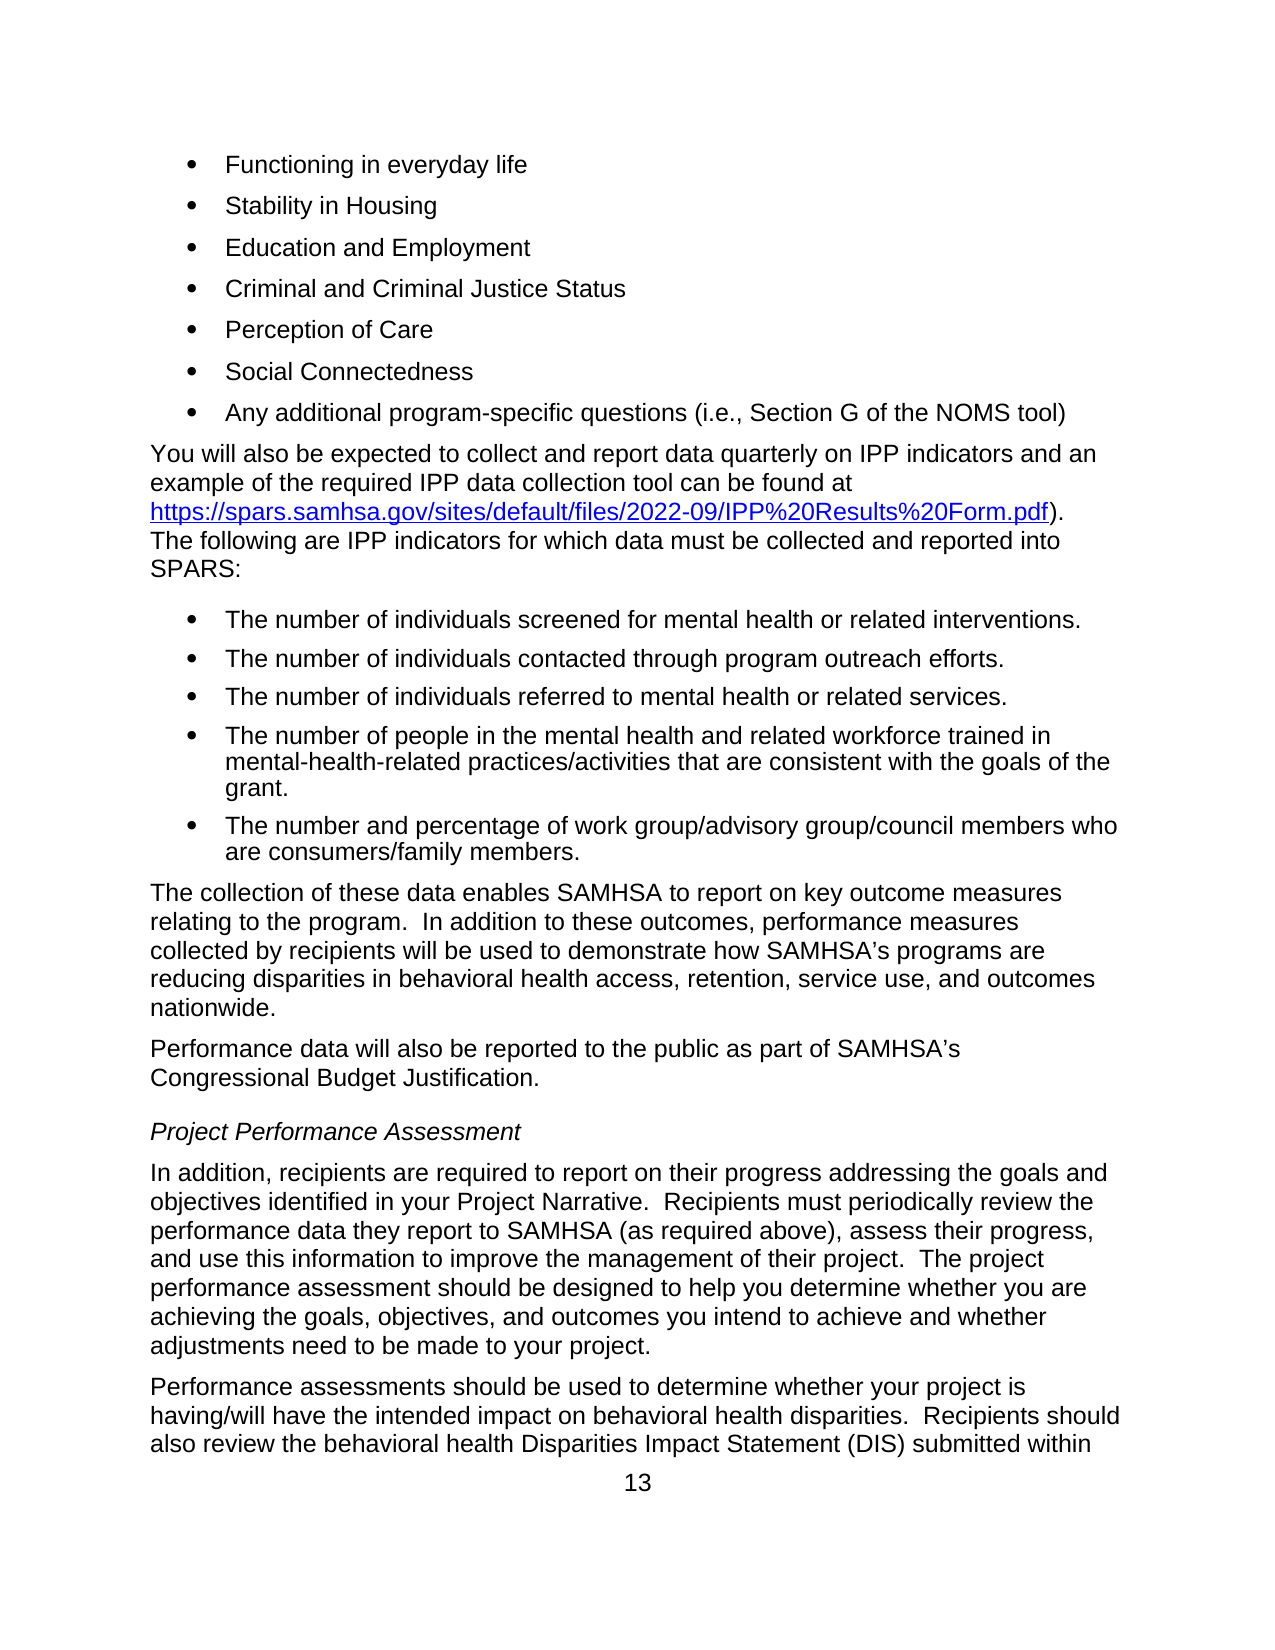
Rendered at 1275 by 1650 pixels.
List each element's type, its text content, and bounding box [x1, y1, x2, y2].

list Social Connectedness [187, 357, 1125, 386]
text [150, 1372, 1125, 1458]
list Criminal and Criminal Justice Status [187, 274, 1125, 303]
list Stability in Housing [187, 191, 1125, 220]
list The number of individuals referred to mental health or related services. [187, 685, 1125, 711]
text Performance data will also be reported to the public as part of SAMHSA’s Congressional Budget Justification. [150, 1034, 1125, 1092]
list The number of individuals contacted through program outreach efforts. [187, 647, 1125, 673]
text In addition, recipients are required to report on their progress addressing the goals and objectives identified in your Project Narrative. Recipients must periodically review the performance data they report to SAMHSA (as required above), assess their progress, and use this information to improve the management of their project. The project performance assessment should be designed to help you determine whether you are achieving the goals, objectives, and outcomes you intend to achieve and whether adjustments need to be made to your project. [150, 1158, 1125, 1359]
text The collection of these data enables SAMHSA to report on key outcome measures relating to the program. In addition to these outcomes, performance measures collected by recipients will be used to demonstrate how SAMHSA’s programs are reducing disparities in behavioral health access, retention, service use, and outcomes nationwide. [150, 878, 1125, 1022]
list Functioning in everyday life [187, 150, 1125, 179]
list The number and percentage of work group/advisory group/council members who are consumers/family members. [187, 814, 1125, 866]
list The number of individuals screened for mental health or related interventions. [187, 608, 1125, 634]
list Perception of Care [187, 315, 1125, 344]
list Any additional program-specific questions (i.e., Section G of the NOMS tool) [187, 398, 1125, 427]
text You will also be expected to collect and report data quarterly on IPP indicators and an example of the required IPP data collection tool can be found at https://spars.samhsa.gov/sites/default/files/2022-09/IPP%20Results%20Form.pdf). The following are IPP indicators for which data must be collected and reported into SPARS: [150, 439, 1125, 583]
list The number of people in the mental health and related workforce trained in mental-health-related practices/activities that are consistent with the goals of the grant. [187, 723, 1125, 801]
list Education and Employment [187, 233, 1125, 262]
text Project Performance Assessment [150, 1117, 1125, 1146]
